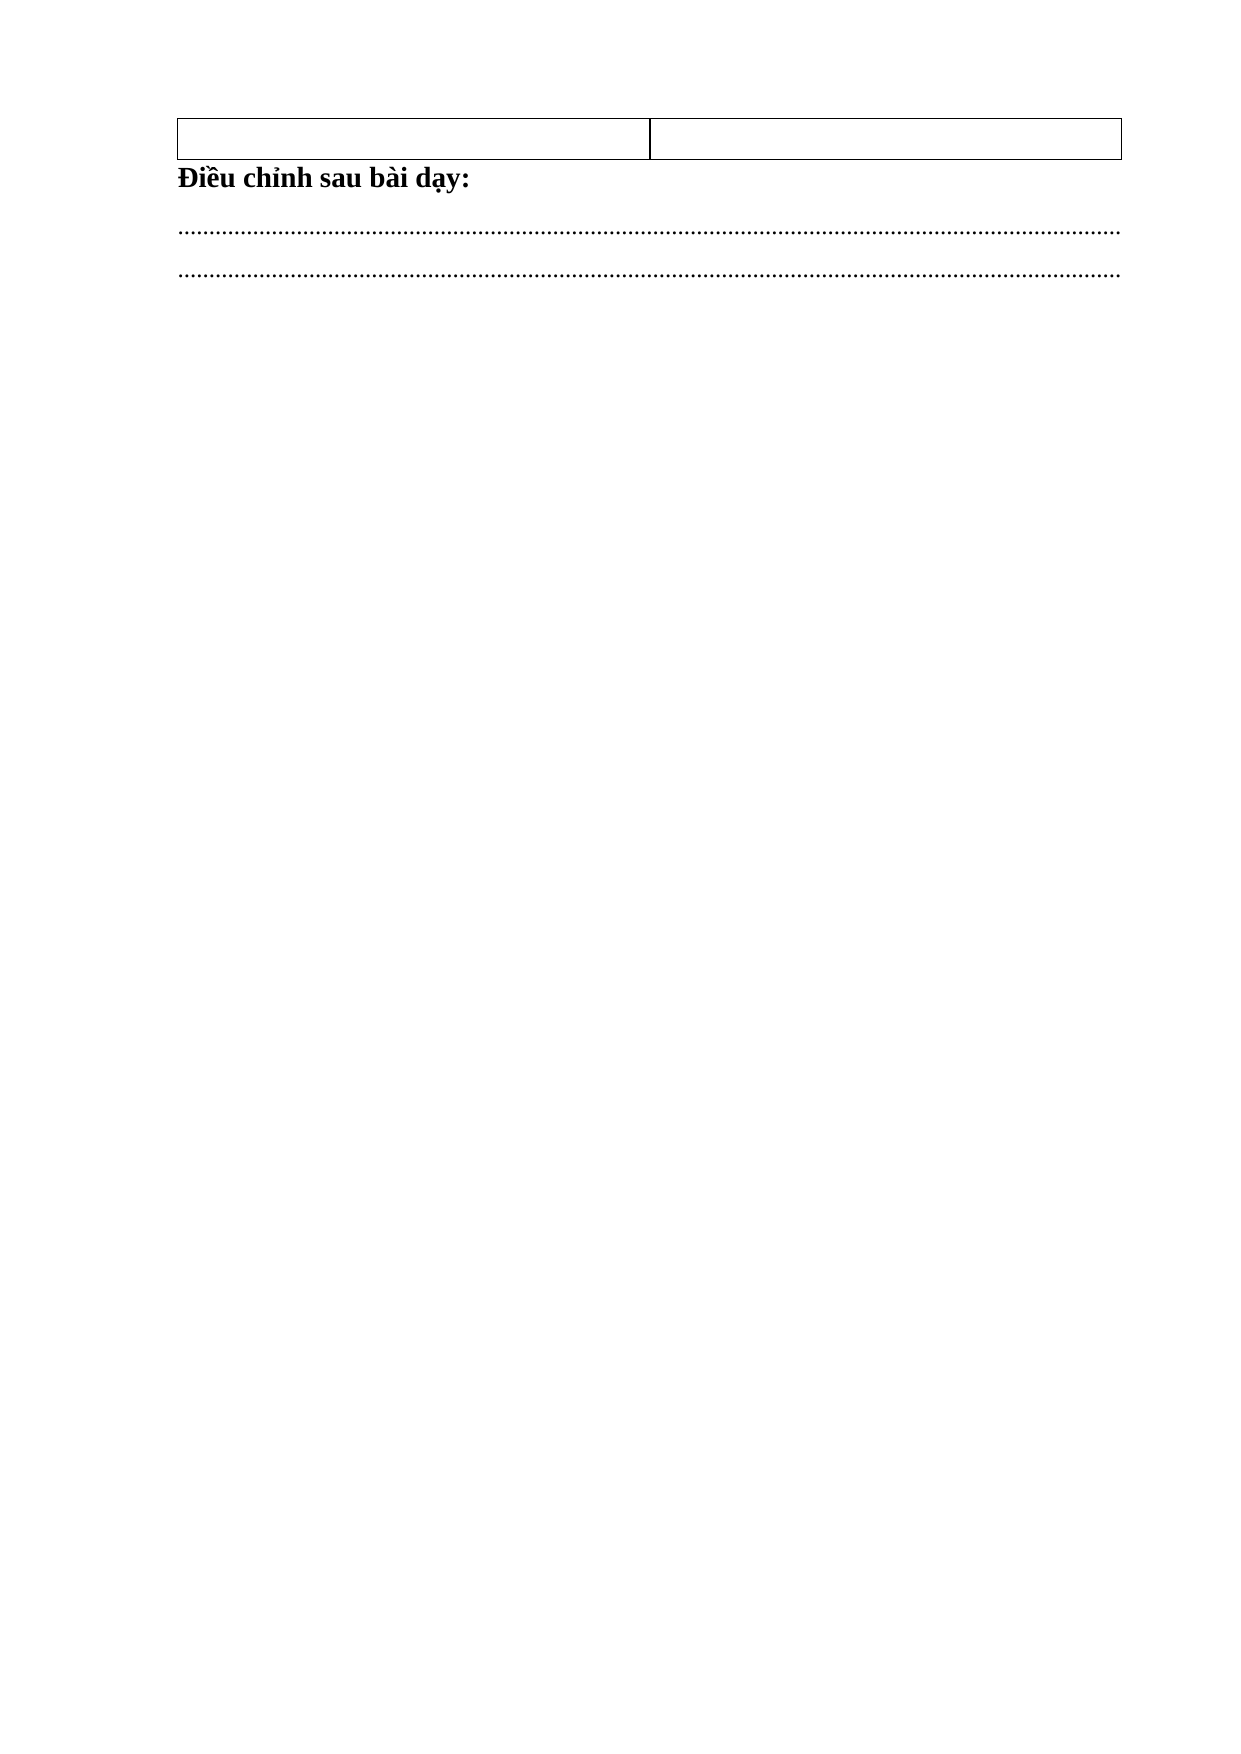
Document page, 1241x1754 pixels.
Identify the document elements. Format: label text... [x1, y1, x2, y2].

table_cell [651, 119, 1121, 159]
text .............................................................................................................................................................................................................................................................................................................. [177, 211, 1122, 283]
text Điều chỉnh sau bài dạy: [177, 160, 1122, 194]
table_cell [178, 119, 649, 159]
